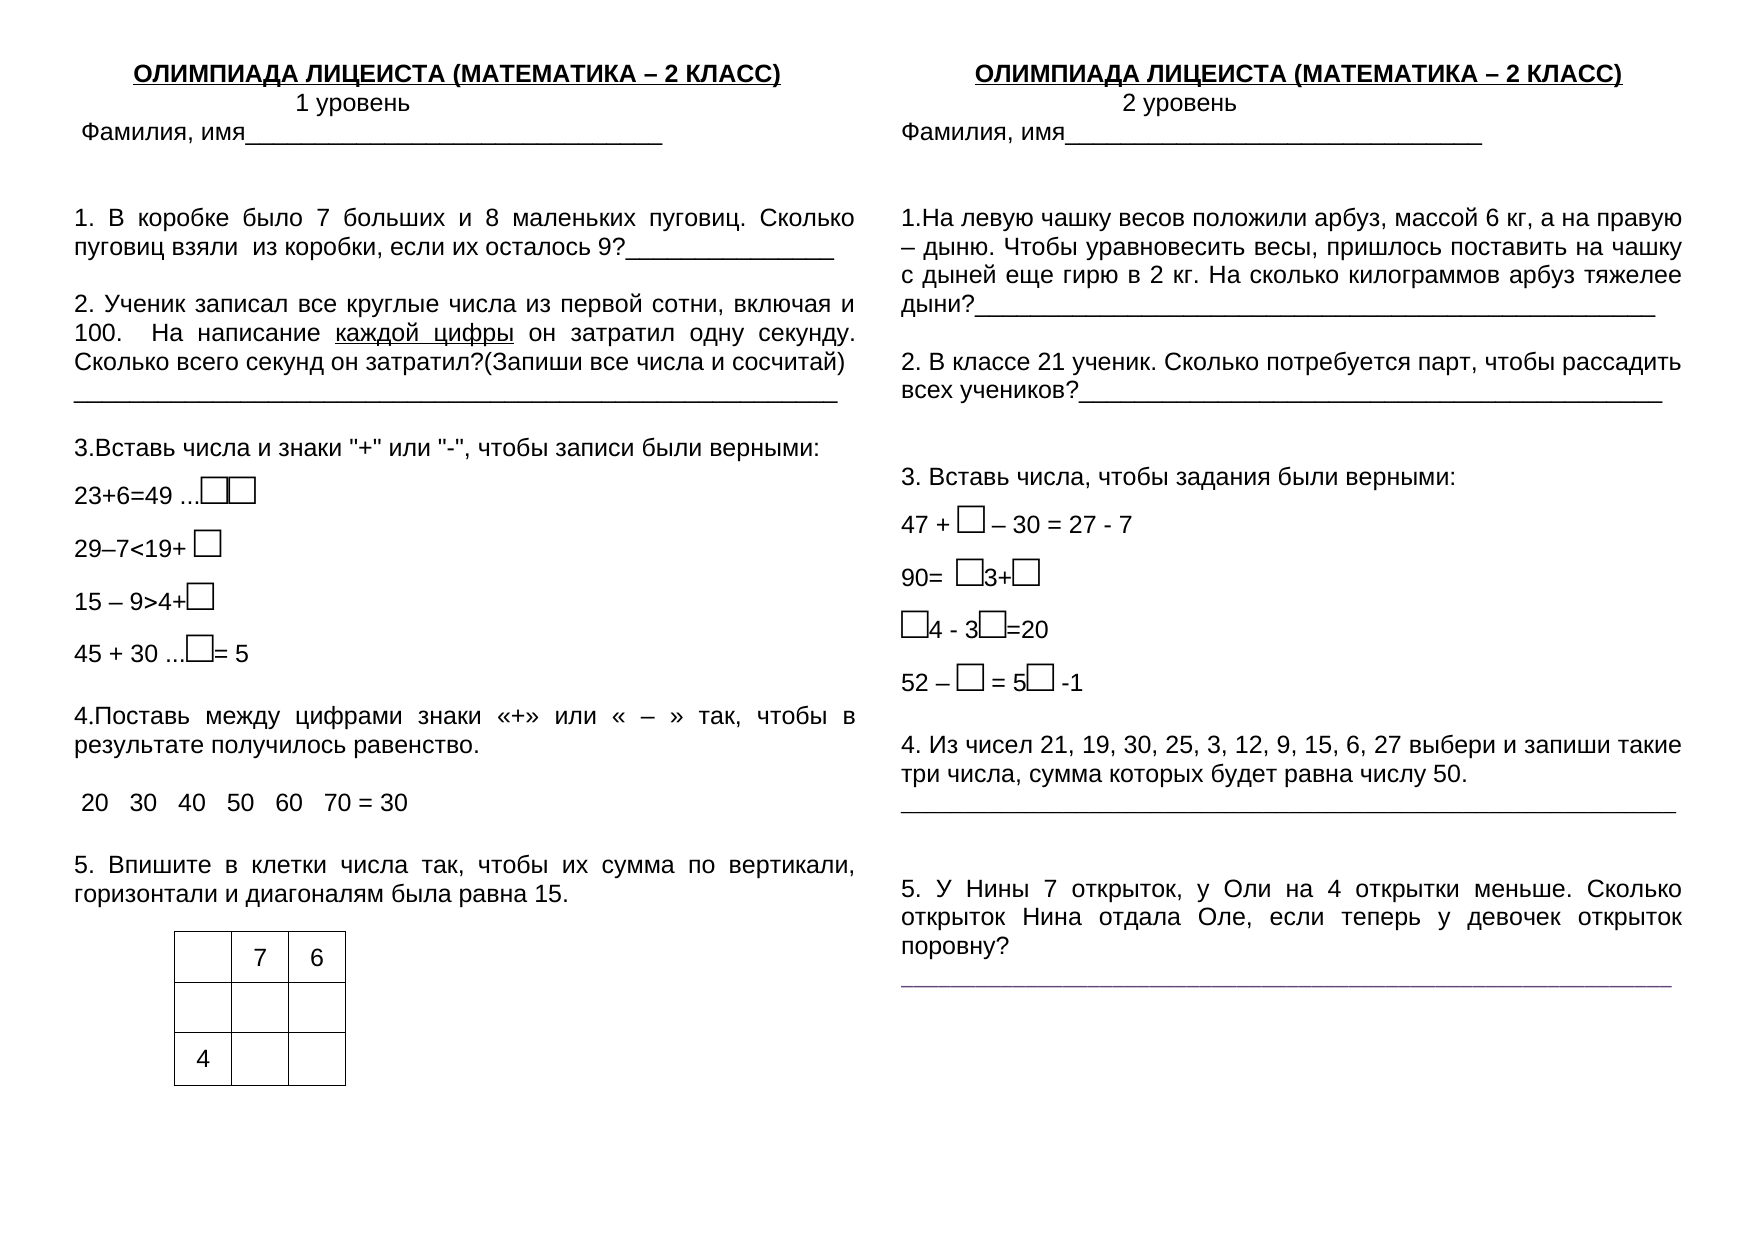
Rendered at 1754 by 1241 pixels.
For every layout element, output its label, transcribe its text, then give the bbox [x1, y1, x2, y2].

table_cell [232, 983, 288, 1032]
text 4. Из чисел 21, 19, 30, 25, 3, 12, 9, 15, 6, 27 выбери и запиши такие три числа, сумма которых будет равна числу 50. [901, 730, 1683, 787]
text 45 + 30 ...□= 5 [74, 620, 856, 672]
text 5. Впишите в клетки числа так, чтобы их сумма по вертикали, горизонтали и диагоналям была равна 15. [74, 850, 856, 907]
text 23+6=49 ...□□ [74, 462, 856, 514]
text ______________________________________________________________ [901, 787, 1683, 816]
text 3. Вставь числа, чтобы задания были верными: [901, 462, 1683, 490]
table_cell [175, 983, 231, 1032]
text 1.На левую чашку весов положили арбуз, массой 6 кг, а на правую – дыню. Чтобы уравновесить весы, пришлось поставить на чашку с дыней еще гирю в 2 кг. На сколько килограммов арбуз тяжелее дыни?_________________________________________________ [901, 203, 1683, 318]
text 3.Вставь числа и знаки "+" или "-", чтобы записи были верными: [74, 433, 856, 462]
text 20 30 40 50 60 70 = 30 [74, 787, 856, 816]
table_cell 4 [175, 1033, 231, 1085]
text 2. В классе 21 ученик. Сколько потребуется парт, чтобы рассадить всех учеников?__________________________________________ [901, 347, 1683, 404]
table_header 6 [289, 932, 345, 982]
table_header 7 [232, 932, 288, 982]
text 1 уровень [221, 88, 856, 117]
text Фамилия, имя______________________________ [901, 117, 1683, 145]
text 4.Поставь между цифрами знаки «+» или « – » так, чтобы в результате получилось равенство. [74, 701, 856, 759]
text _______________________________________________________ [74, 375, 856, 404]
text 1. В коробке было 7 больших и 8 маленьких пуговиц. Сколько пуговиц взяли из коробки, если их осталось 9?_______________ [74, 203, 856, 260]
text Фамилия, имя______________________________ [74, 117, 856, 145]
table_cell [289, 983, 345, 1032]
text 29–719+ □ [74, 514, 856, 567]
text 52 – □ = 5□ -1 [901, 648, 1683, 701]
text 90= □3+□ [901, 543, 1683, 596]
text 47 + □ – 30 = 27 - 7 [901, 490, 1683, 543]
table_header [175, 932, 231, 982]
text 2 уровень [1048, 88, 1683, 117]
table_cell [289, 1033, 345, 1085]
table_cell [232, 1033, 288, 1085]
text 2. Ученик записал все круглые числа из первой сотни, включая и 100. На написание каждой цифры он затратил одну секунду. Сколько всего секунд он затратил?(Запиши все числа и сосчитай) [74, 289, 856, 375]
text □4 - 3□=20 [901, 596, 1683, 648]
text 15 – 94+□ [74, 567, 856, 620]
text 5. У Нины 7 открыток, у Оли на 4 открытки меньше. Сколько открыток Нина отдала Оле, если теперь у девочек открыток поровну? [901, 874, 1683, 960]
text ОЛИМПИАДА ЛИЦЕИСТА (МАТЕМАТИКА – 2 КЛАСС) [74, 59, 856, 88]
text ______________________________________________________________ [901, 960, 1683, 990]
text ОЛИМПИАДА ЛИЦЕИСТА (МАТЕМАТИКА – 2 КЛАСС) [901, 59, 1683, 88]
